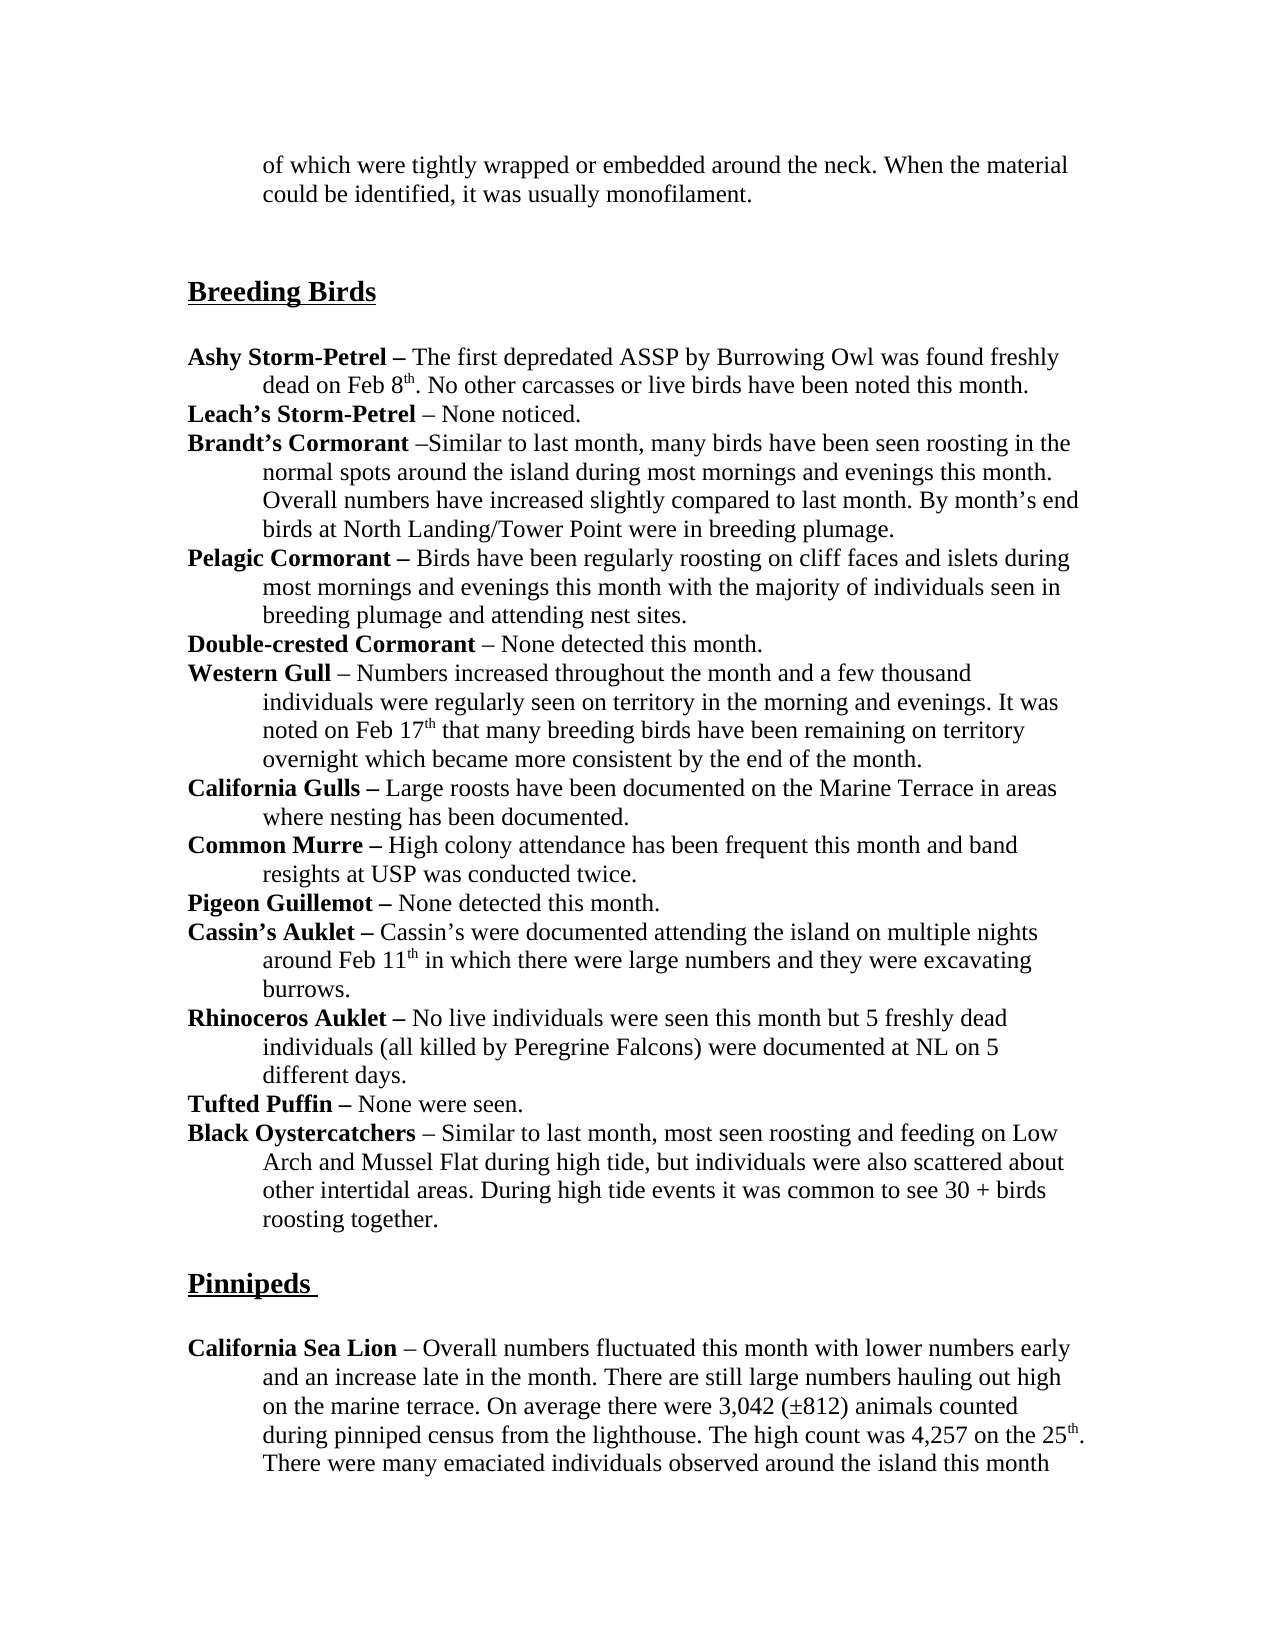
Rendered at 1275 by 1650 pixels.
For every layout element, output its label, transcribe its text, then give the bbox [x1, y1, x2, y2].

text Tufted Puffin – None were seen. [187, 1089, 1087, 1118]
text California Gulls – Large roosts have been documented on the Marine Terrace in areas where nesting has been documented. [187, 773, 1087, 830]
text Pelagic Cormorant – Birds have been regularly roosting on cliff faces and islets during most mornings and evenings this month with the majority of individuals seen in breeding plumage and attending nest sites. [187, 543, 1087, 629]
text Breeding Birds [187, 274, 1087, 308]
text Double-crested Cormorant – None detected this month. [187, 629, 1087, 658]
text Cassin’s Auklet – Cassin’s were documented attending the island on multiple nights around Feb 11th in which there were large numbers and they were excavating burrows. [187, 917, 1087, 1003]
text Common Murre – High colony attendance has been frequent this month and band resights at USP was conducted twice. [187, 830, 1087, 888]
text Black Oystercatchers – Similar to last month, most seen roosting and feeding on Low Arch and Mussel Flat during high tide, but individuals were also scattered about other intertidal areas. During high tide events it was common to see 30 + birds roosting together. [187, 1118, 1087, 1233]
text Brandt’s Cormorant –Similar to last month, many birds have been seen roosting in the normal spots around the island during most mornings and evenings this month. Overall numbers have increased slightly compared to last month. By month’s end birds at North Landing/Tower Point were in breeding plumage. [187, 428, 1087, 543]
text Western Gull – Numbers increased throughout the month and a few thousand individuals were regularly seen on territory in the morning and evenings. It was noted on Feb 17th that many breeding birds have been remaining on territory overnight which became more consistent by the end of the month. [187, 658, 1087, 773]
text Leach’s Storm-Petrel – None noticed. [187, 399, 1087, 428]
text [187, 150, 1087, 207]
text Pigeon Guillemot – None detected this month. [187, 888, 1087, 917]
text Rhinoceros Auklet – No live individuals were seen this month but 5 freshly dead individuals (all killed by Peregrine Falcons) were documented at NL on 5 different days. [187, 1003, 1087, 1089]
text Ashy Storm-Petrel – The first depredated ASSP by Burrowing Owl was found freshly dead on Feb 8th. No other carcasses or live birds have been noted this month. [187, 342, 1087, 399]
text Pinnipeds [187, 1266, 1087, 1300]
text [187, 1333, 1087, 1477]
